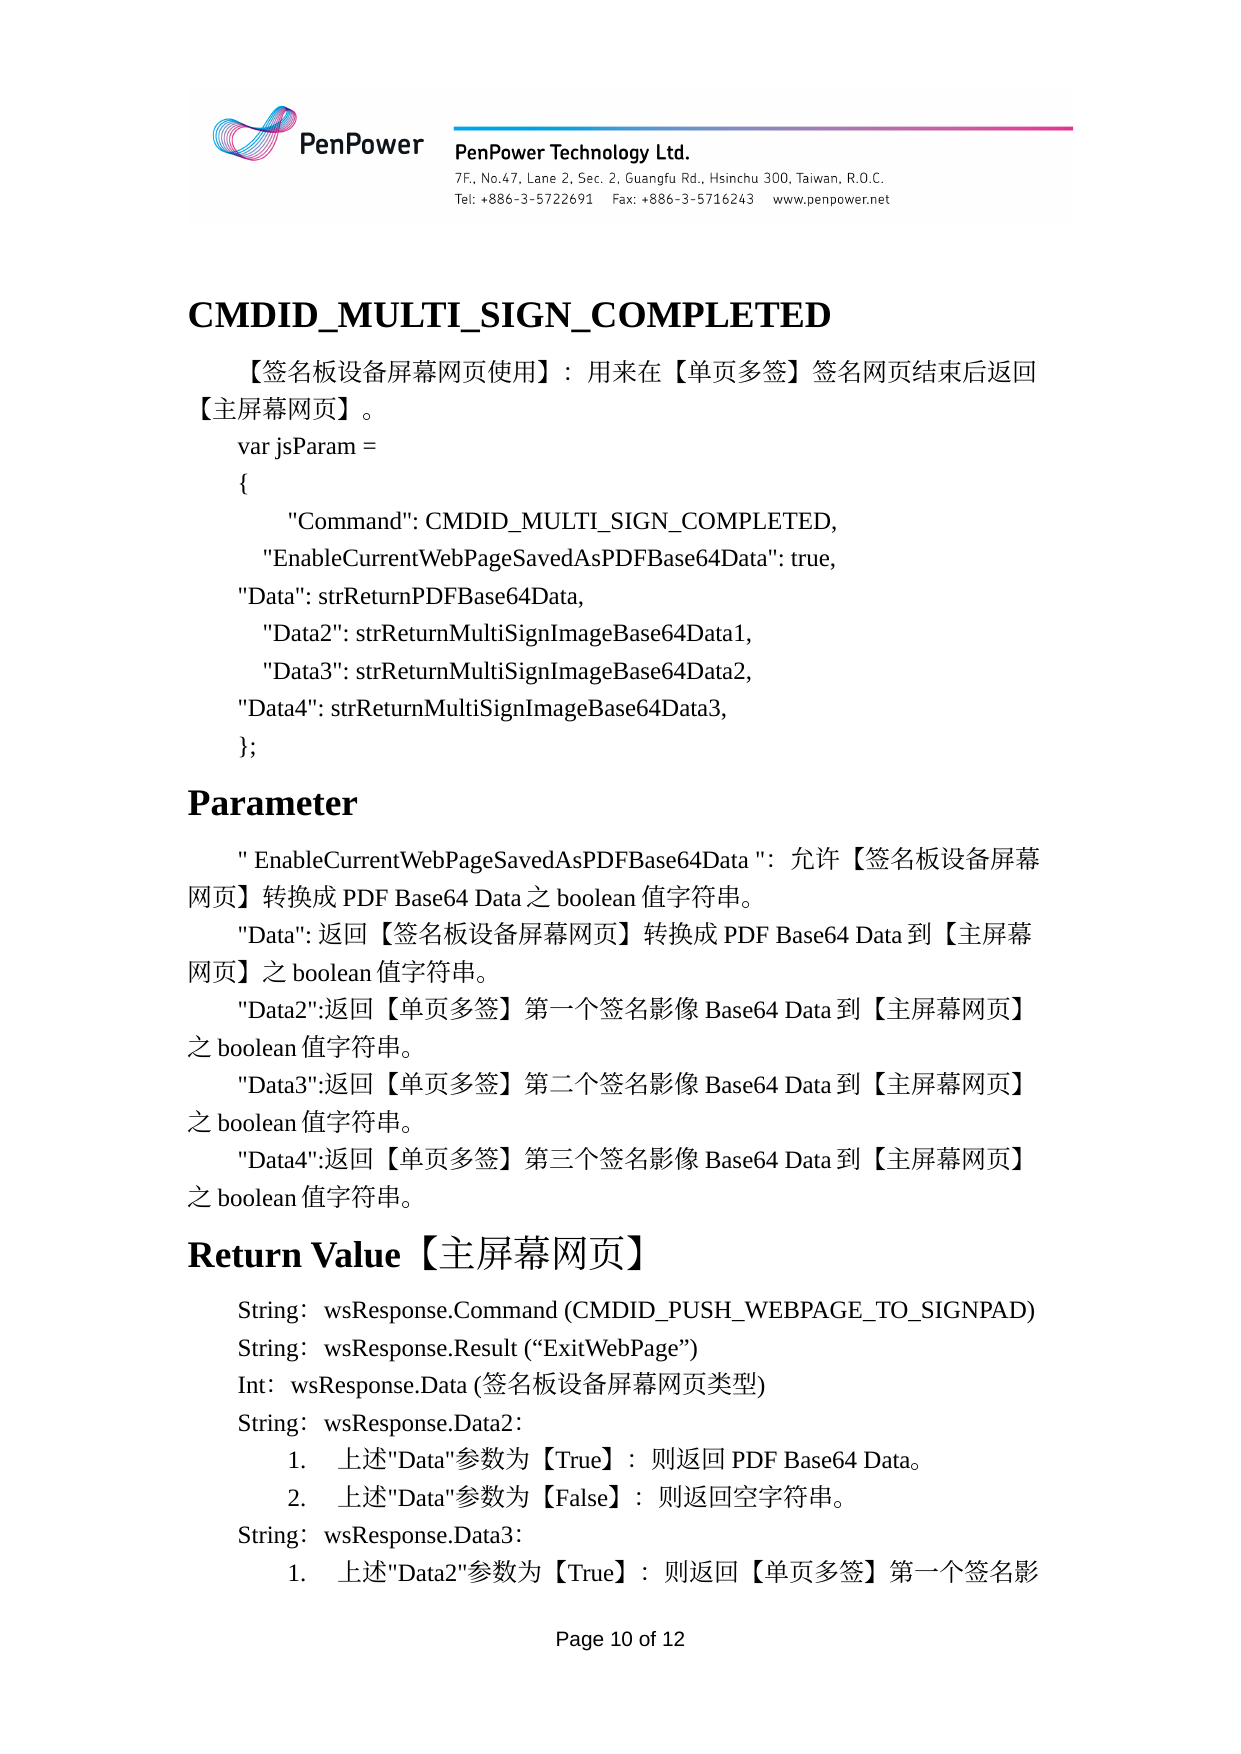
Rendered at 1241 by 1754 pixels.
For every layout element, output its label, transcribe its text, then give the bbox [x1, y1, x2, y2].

text "Data4": strReturnMultiSignImageBase64Data3, [187, 689, 1053, 727]
text 网页】转换成PDF Base64 Data之boolean值字符串。 [187, 877, 1053, 914]
text String：wsResponse.Data3： [187, 1514, 1053, 1552]
text 【签名板设备屏幕网页使用】：用来在【单页多签】签名网页结束后返回【主屏幕网页】。 [187, 352, 1053, 427]
text String：wsResponse.Data2： [187, 1402, 1053, 1439]
picture [187, 88, 1074, 225]
text "Data2": strReturnMultiSignImageBase64Data1, [187, 614, 1053, 652]
text "Command": CMDID_MULTI_SIGN_COMPLETED, [187, 502, 1053, 539]
text Parameter [187, 764, 1053, 839]
text "Data4":返回【单页多签】第三个签名影像Base64 Data到【主屏幕网页】之boolean值字符串。 [187, 1139, 1053, 1214]
text " EnableCurrentWebPageSavedAsPDFBase64Data "：允许【签名板设备屏幕 [187, 839, 1053, 877]
text { [187, 464, 1053, 502]
text var jsParam = [187, 427, 1053, 464]
text "Data": 返回【签名板设备屏幕网页】转换成PDF Base64 Data到【主屏幕网页】之boolean值字符串。 [187, 914, 1053, 989]
text String：wsResponse.Result (“ExitWebPage”) [187, 1327, 1053, 1364]
text CMDID_MULTI_SIGN_COMPLETED [187, 277, 1053, 352]
text Int：wsResponse.Data (签名板设备屏幕网页类型) [187, 1364, 1053, 1402]
text String：wsResponse.Command (CMDID_PUSH_WEBPAGE_TO_SIGNPAD) [187, 1289, 1053, 1327]
text "Data2":返回【单页多签】第一个签名影像Base64 Data到【主屏幕网页】之boolean值字符串。 [187, 989, 1053, 1064]
text "EnableCurrentWebPageSavedAsPDFBase64Data": true, [187, 539, 1053, 577]
text "Data": strReturnPDFBase64Data, [187, 577, 1053, 614]
text Return Value【主屏幕网页】 [187, 1214, 1053, 1289]
text "Data3": strReturnMultiSignImageBase64Data2, [187, 652, 1053, 689]
list 上述"Data"参数为【False】：则返回空字符串。 [287, 1477, 1053, 1514]
list 上述"Data2"参数为【True】：则返回【单页多签】第一个签名影像Base64 Data。 [287, 1552, 1053, 1589]
list 上述"Data"参数为【True】：则返回PDF Base64 Data。 [287, 1439, 1053, 1477]
text "Data3":返回【单页多签】第二个签名影像Base64 Data到【主屏幕网页】之boolean值字符串。 [187, 1064, 1053, 1139]
text }; [187, 727, 1053, 764]
